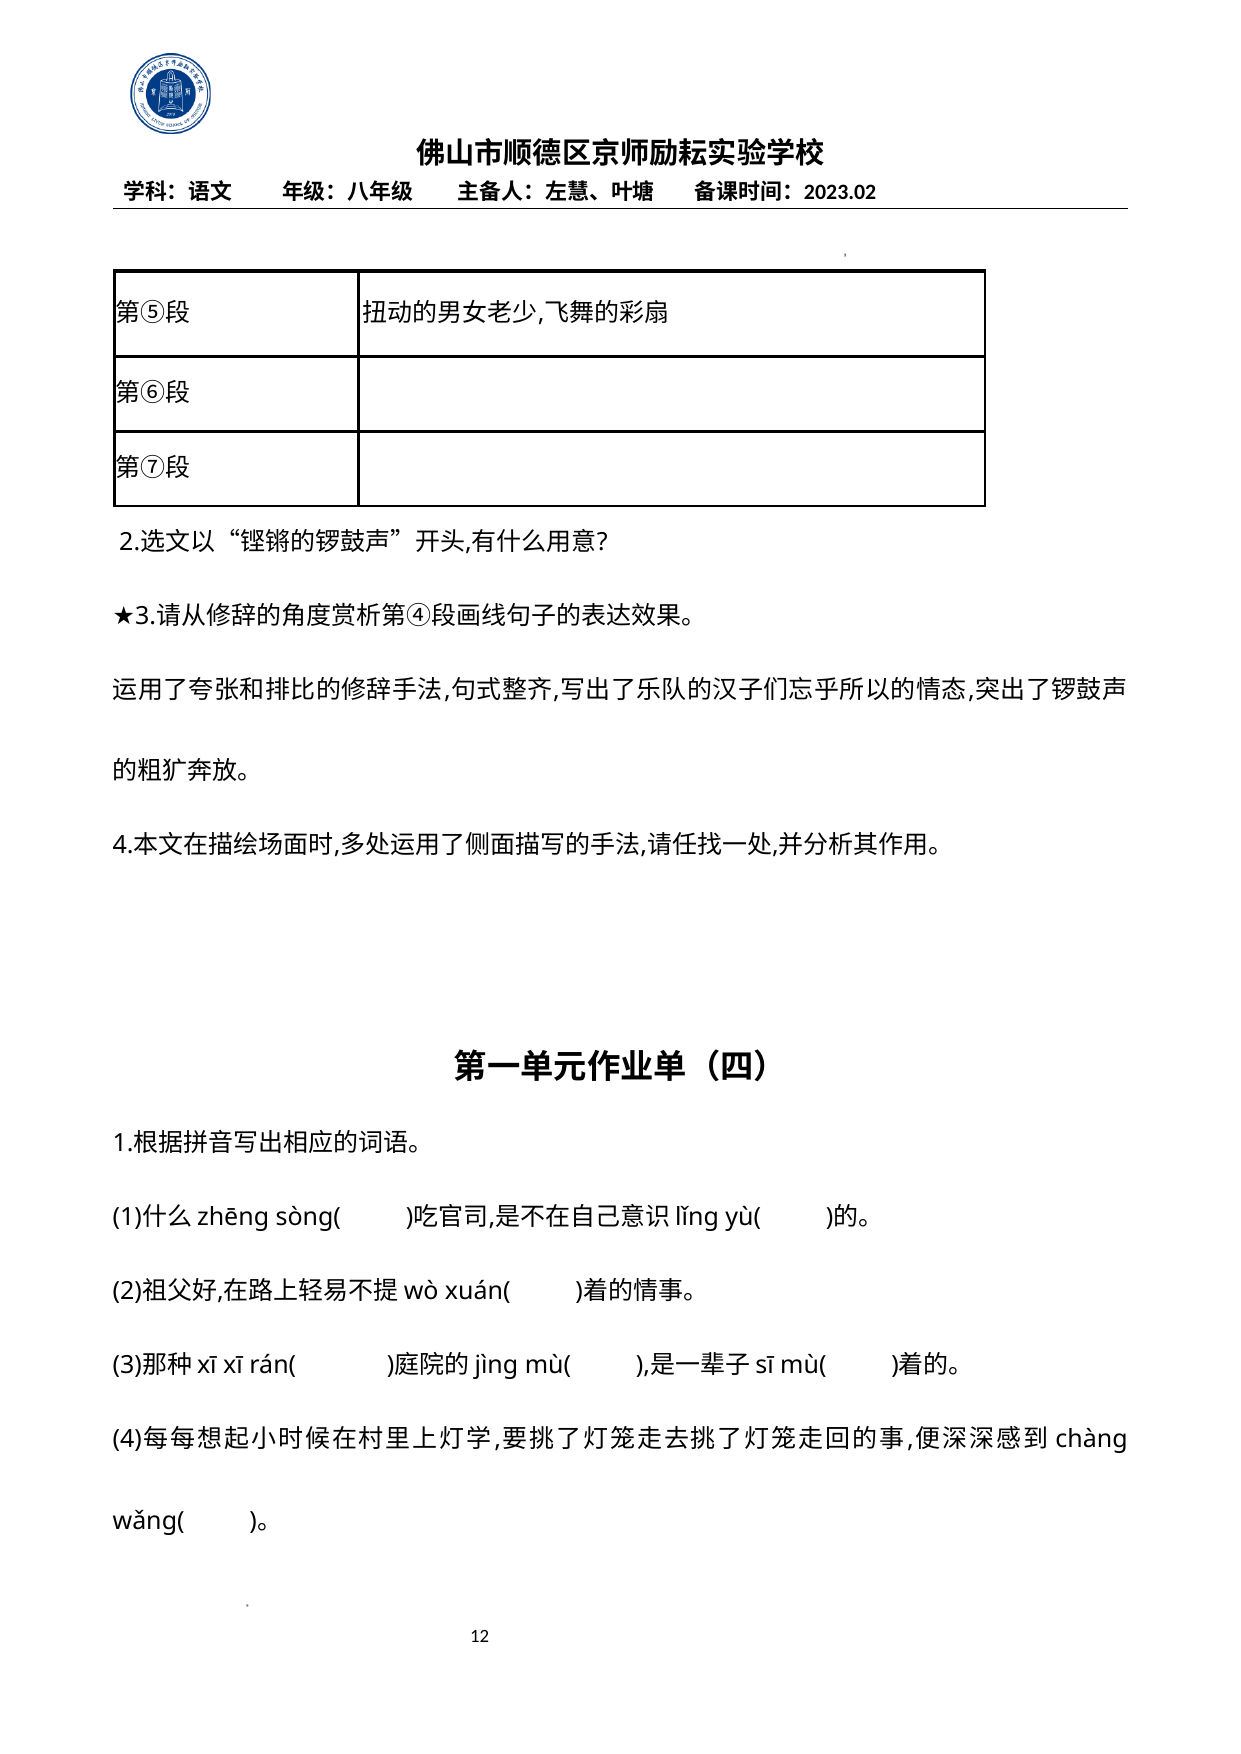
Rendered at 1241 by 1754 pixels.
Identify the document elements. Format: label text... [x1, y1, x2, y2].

table_header 扭动的男女老少,飞舞的彩扇 [360, 273, 984, 355]
text 1.根据拼音写出相应的词语。 [112, 1108, 1128, 1173]
text (2)祖父好,在路上轻易不提wò xuán( )着的情事。 [112, 1256, 1128, 1321]
picture [130, 53, 211, 134]
table_cell 第⑦段 [116, 433, 357, 505]
table_header 第⑤段 [116, 273, 357, 355]
text 2.选文以“铿锵的锣鼓声”开头,有什么用意? [112, 507, 1128, 572]
text 4.本文在描绘场面时,多处运用了侧面描写的手法,请任找一处,并分析其作用。 [112, 810, 1128, 875]
text (1)什么zhēng sòng( )吃官司,是不在自己意识lǐng yù( )的。 [112, 1182, 1128, 1247]
table_cell [360, 358, 984, 430]
text (4)每每想起小时候在村里上灯学,要挑了灯笼走去挑了灯笼走回的事,便深深感到chàng wǎng( )。 [112, 1404, 1128, 1551]
table_cell 第⑥段 [116, 358, 357, 430]
text ★3.请从修辞的角度赏析第④段画线句子的表达效果。 [112, 581, 1128, 646]
text 第一单元作业单（四） [112, 1031, 1128, 1096]
table_cell [360, 433, 984, 505]
text (3)那种xī xī rán( )庭院的jìng mù( ),是一辈子sī mù( )着的。 [112, 1331, 1128, 1396]
text 运用了夸张和排比的修辞手法,句式整齐,写出了乐队的汉子们忘乎所以的情态,突出了锣鼓声的粗犷奔放。 [112, 655, 1128, 801]
